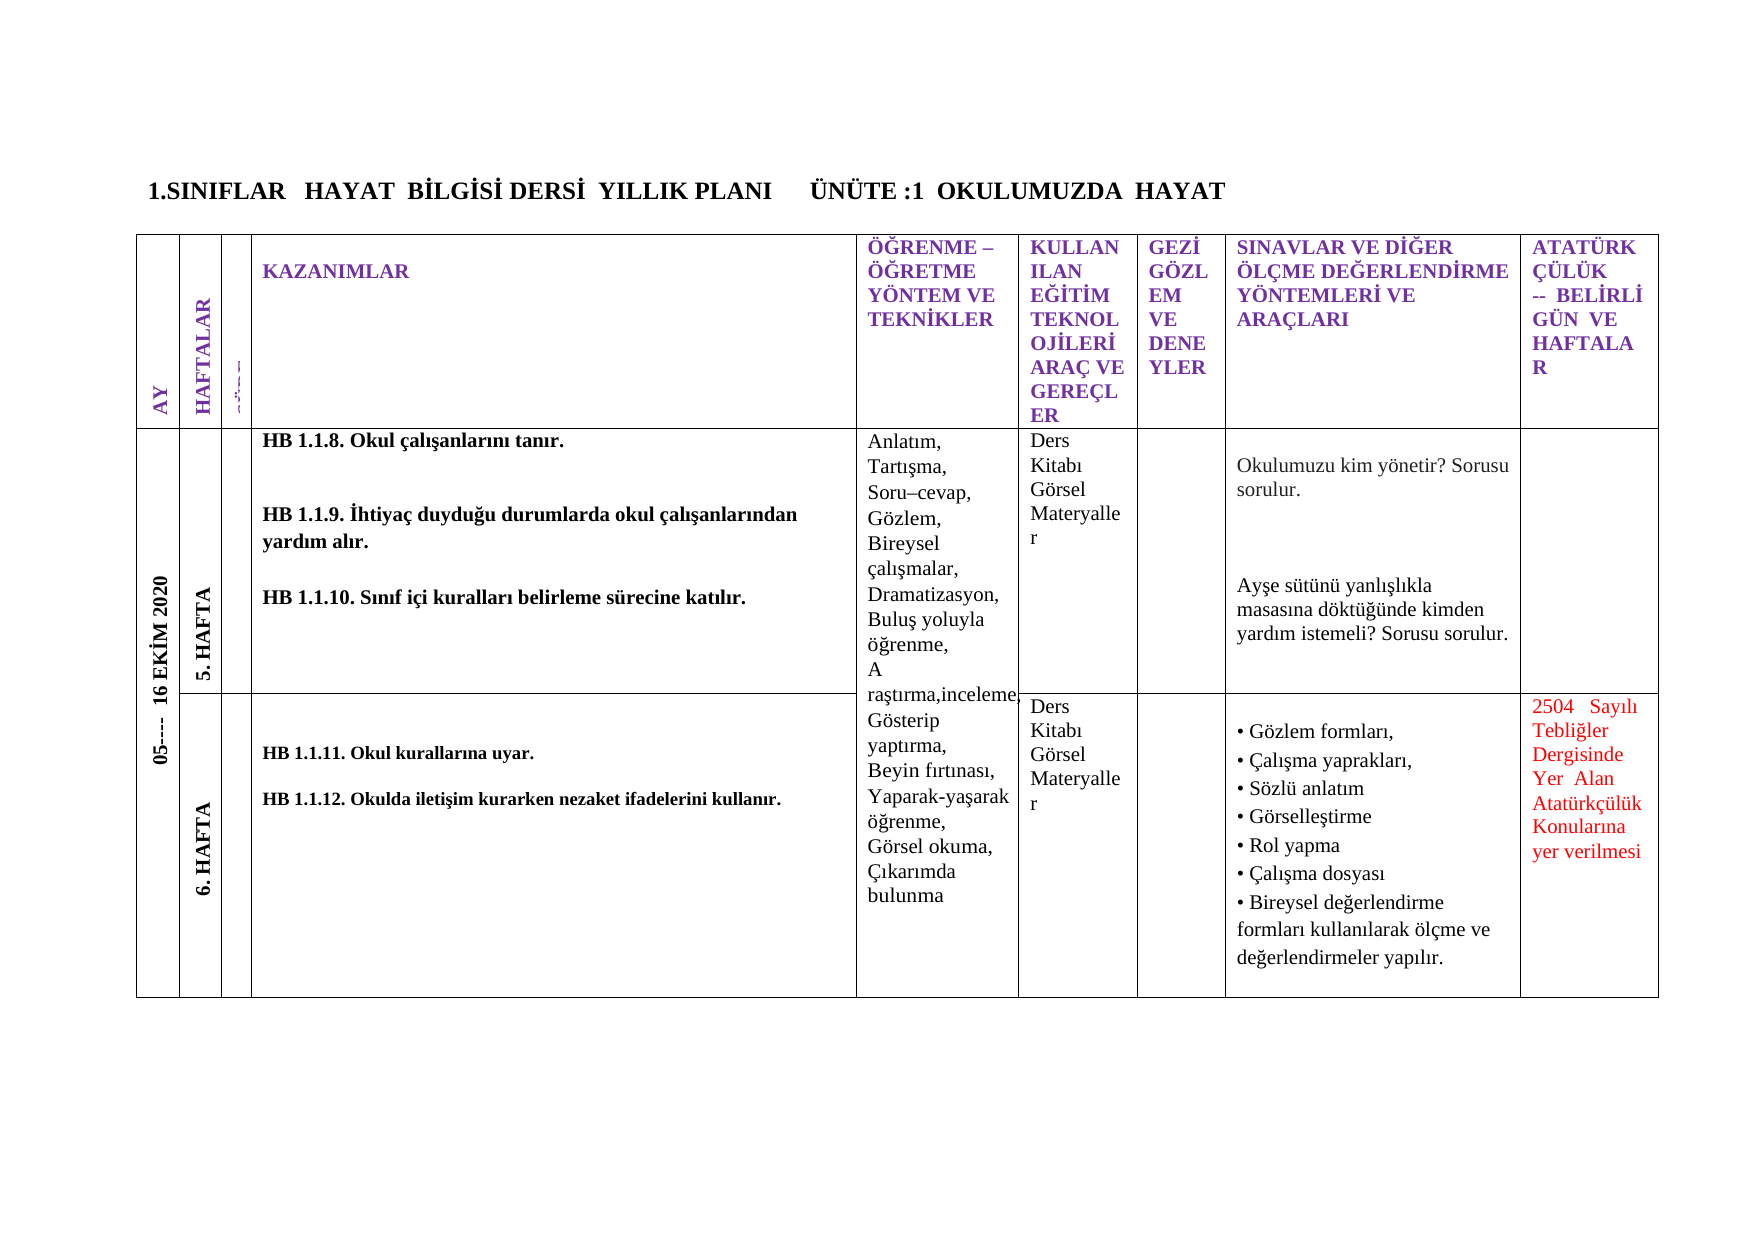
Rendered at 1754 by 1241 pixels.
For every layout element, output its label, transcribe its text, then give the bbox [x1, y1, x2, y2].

table_cell [222, 429, 251, 693]
table_header HAFTALAR [180, 235, 221, 427]
table_header ATATÜRKÇÜLÜK -- BELİRLİ GÜN VE HAFTALAR [1521, 235, 1658, 427]
table_cell [222, 694, 251, 997]
table_cell Anlatım, Tartışma, Soru–cevap, Gözlem, Bireysel çalışmalar, Dramatizasyon, Buluş yoluyla öğrenme, Araştırma,inceleme, Gösterip yaptırma, Beyin fırtınası, Yaparak-yaşarak öğrenme, Görsel okuma, Çıkarımda bulunma [857, 429, 1018, 997]
table_cell 2504 Sayılı Tebliğler Dergisinde Yer Alan Atatürkçülük Konularına yer verilmesi [1521, 694, 1658, 997]
table_header SÜRE [222, 235, 251, 427]
table_cell • Gözlem formları, • Çalışma yaprakları, • Sözlü anlatım • Görselleştirme • Rol yapma • Çalışma dosyası • Bireysel değerlendirme formları kullanılarak ölçme ve değerlendirmeler yapılır. [1226, 694, 1520, 997]
table_header KULLANILAN EĞİTİM TEKNOLOJİLERİ ARAÇ VE GEREÇLER [1019, 235, 1137, 427]
table_cell [1521, 429, 1658, 693]
table_cell Ders Kitabı Görsel Materyaller [1019, 694, 1137, 997]
table_cell Ders Kitabı Görsel Materyaller [1019, 429, 1137, 693]
text 1.SINIFLAR HAYAT BİLGİSİ DERSİ YILLIK PLANI ÜNÜTE :1 OKULUMUZDA HAYAT [148, 176, 1606, 205]
table_header SINAVLAR VE DİĞER ÖLÇME DEĞERLENDİRME YÖNTEMLERİ VE ARAÇLARI [1226, 235, 1520, 427]
table_cell [1138, 429, 1225, 693]
table_header GEZİ GÖZLEM VE DENEYLER [1138, 235, 1225, 427]
table_header KAZANIMLAR [252, 235, 856, 427]
table_cell 05---- 16 EKİM 2020 [137, 429, 179, 997]
table_header ÖĞRENME –ÖĞRETME YÖNTEM VE TEKNİKLER [857, 235, 1018, 427]
table_header AY [137, 235, 179, 427]
table_cell 5. HAFTA [180, 429, 221, 693]
table_cell 6. HAFTA [180, 694, 221, 997]
table_cell Okulumuzu kim yönetir? Sorusu sorulur. Ayşe sütünü yanlışlıkla masasına döktüğünde kimden yardım istemeli? Sorusu sorulur. [1226, 429, 1520, 693]
table_cell [1138, 694, 1225, 997]
table_cell HB 1.1.11. Okul kurallarına uyar. HB 1.1.12. Okulda iletişim kurarken nezaket ifadelerini kullanır. [252, 694, 856, 997]
table_cell HB 1.1.8. Okul çalışanlarını tanır. HB 1.1.9. İhtiyaç duyduğu durumlarda okul çalışanlarından yardım alır. HB 1.1.10. Sınıf içi kuralları belirleme sürecine katılır. [252, 429, 856, 693]
